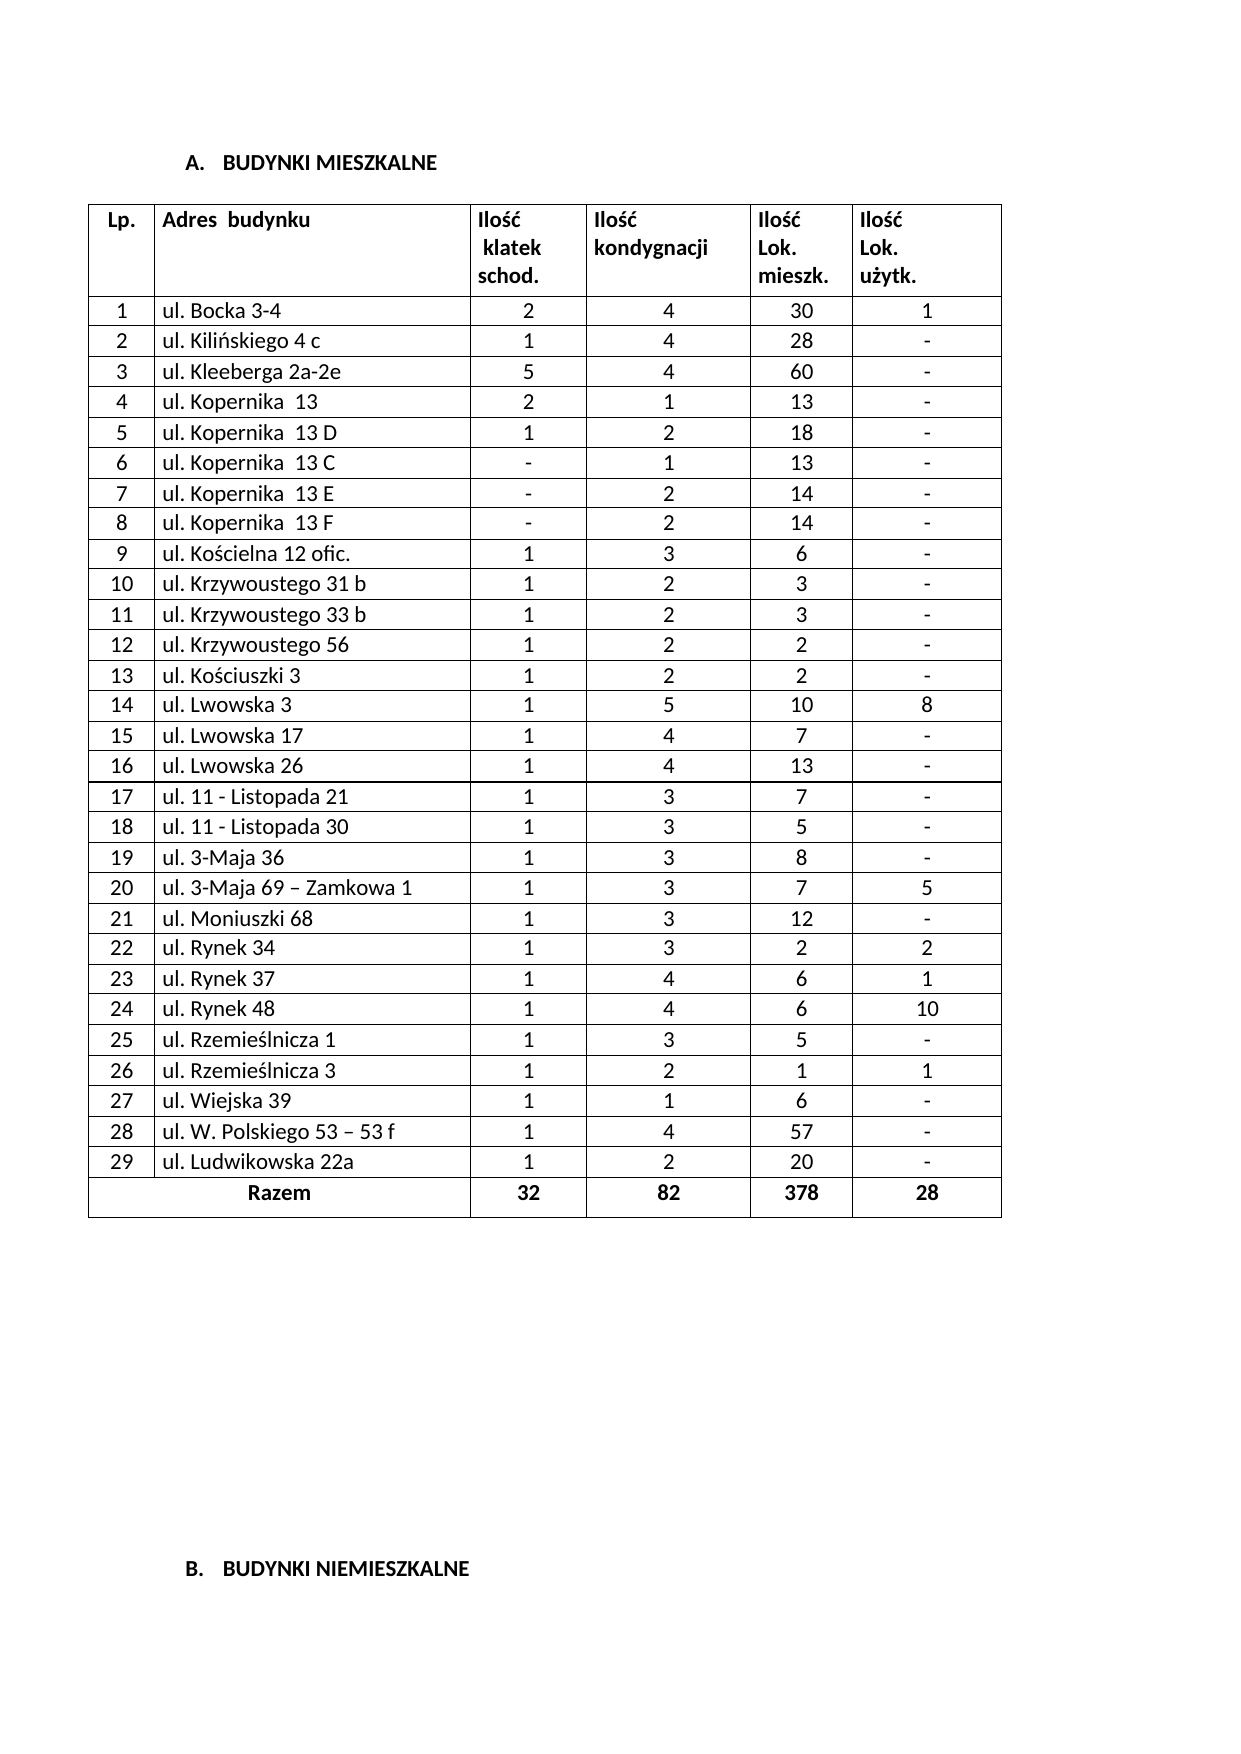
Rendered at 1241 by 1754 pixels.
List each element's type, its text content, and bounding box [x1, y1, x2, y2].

table_cell 2 [587, 418, 750, 447]
table_cell 3 [587, 934, 750, 963]
table_cell - [853, 630, 1001, 660]
table_cell ul. Ludwikowska 22a [155, 1147, 470, 1177]
table_header Ilość Lok. mieszk. [751, 205, 852, 296]
table_cell 14 [89, 691, 154, 721]
table_cell 5 [751, 1025, 852, 1055]
table_cell 4 [89, 387, 154, 417]
table_cell 17 [89, 783, 154, 811]
table_cell - [853, 783, 1001, 811]
table_cell 18 [751, 418, 852, 447]
table_cell ul. Lwowska 3 [155, 691, 470, 721]
list BUDYNKI NIEMIESZKALNE [185, 1554, 1093, 1582]
table_cell ul. 11 - Listopada 21 [155, 783, 470, 811]
table_cell - [853, 1025, 1001, 1055]
table_cell 4 [587, 994, 750, 1024]
table_cell 1 [89, 297, 154, 325]
table_cell - [853, 843, 1001, 872]
table_cell 28 [89, 1117, 154, 1146]
table_cell 2 [853, 934, 1001, 963]
table_cell - [853, 448, 1001, 478]
table_cell ul. Kościuszki 3 [155, 661, 470, 689]
table_cell 2 [587, 630, 750, 660]
table_cell 1 [471, 691, 586, 721]
table_cell 26 [89, 1056, 154, 1085]
table_cell 1 [587, 448, 750, 478]
table_cell 3 [587, 873, 750, 903]
table_cell 3 [587, 783, 750, 811]
table_cell 1 [471, 1086, 586, 1116]
table_cell 15 [89, 722, 154, 750]
table_cell 2 [587, 661, 750, 689]
table_cell 2 [587, 569, 750, 599]
table_cell 3 [587, 904, 750, 932]
table_cell 1 [751, 1056, 852, 1085]
table_cell 6 [751, 540, 852, 568]
table_cell 25 [89, 1025, 154, 1055]
table_cell 8 [853, 691, 1001, 721]
table_cell ul. Krzywoustego 31 b [155, 569, 470, 599]
table_cell 57 [751, 1117, 852, 1146]
table_cell 1 [471, 540, 586, 568]
table_cell - [853, 569, 1001, 599]
table_cell 1 [471, 600, 586, 629]
table_cell 4 [587, 965, 750, 993]
table_cell ul. Krzywoustego 56 [155, 630, 470, 660]
table_cell 29 [89, 1147, 154, 1177]
table_cell 6 [751, 965, 852, 993]
table_cell 20 [89, 873, 154, 903]
table_cell ul. 3-Maja 69 – Zamkowa 1 [155, 873, 470, 903]
table_cell 1 [471, 661, 586, 689]
table_cell 1 [587, 1086, 750, 1116]
table_cell 7 [751, 873, 852, 903]
table_header Ilość kondygnacji [587, 205, 750, 296]
table_cell 8 [89, 508, 154, 538]
table_cell 1 [471, 904, 586, 932]
table_cell - [853, 1147, 1001, 1177]
table_cell 1 [471, 934, 586, 963]
table_cell 10 [751, 691, 852, 721]
table_cell - [853, 812, 1001, 842]
table_header Ilość klatek schod. [471, 205, 586, 296]
table_header Ilość Lok. użytk. [853, 205, 1001, 296]
table_cell 1 [471, 326, 586, 356]
table_cell 1 [471, 965, 586, 993]
table_cell 1 [471, 751, 586, 781]
table_cell ul. Krzywoustego 33 b [155, 600, 470, 629]
table_cell - [853, 387, 1001, 417]
table_cell 1 [471, 812, 586, 842]
table_cell 5 [587, 691, 750, 721]
table_cell 3 [89, 357, 154, 386]
table_cell 3 [587, 812, 750, 842]
table_cell 7 [751, 783, 852, 811]
list BUDYNKI MIESZKALNE [185, 148, 1093, 176]
table_cell 3 [587, 540, 750, 568]
table_cell - [853, 326, 1001, 356]
table_cell - [853, 751, 1001, 781]
table_cell 4 [587, 751, 750, 781]
table_cell 5 [751, 812, 852, 842]
table_cell 32 [471, 1178, 586, 1217]
table_cell ul. Kopernika 13 [155, 387, 470, 417]
table_cell 7 [89, 479, 154, 507]
table_cell 5 [89, 418, 154, 447]
table_cell 12 [89, 630, 154, 660]
table_cell 1 [471, 1147, 586, 1177]
table_cell 4 [587, 297, 750, 325]
table_cell ul. Kościelna 12 ofic. [155, 540, 470, 568]
table_cell 1 [471, 630, 586, 660]
table_cell ul. W. Polskiego 53 – [155, 1117, 470, 1146]
table_cell - [853, 1086, 1001, 1116]
table_cell 2 [587, 1056, 750, 1085]
table_cell 14 [751, 479, 852, 507]
table_cell - [471, 479, 586, 507]
table_cell 1 [471, 994, 586, 1024]
table_cell ul. Rynek 48 [155, 994, 470, 1024]
table_cell 1 [471, 1117, 586, 1146]
table_cell 6 [751, 1086, 852, 1116]
table_header Lp. [89, 205, 154, 296]
table_cell 6 [89, 448, 154, 478]
table_cell 1 [853, 297, 1001, 325]
table_cell ul. Wiejska 39 [155, 1086, 470, 1116]
table_cell 20 [751, 1147, 852, 1177]
table_cell ul. Lwowska 17 [155, 722, 470, 750]
table_cell 1 [471, 1025, 586, 1055]
table_cell 3 [751, 569, 852, 599]
table_cell ul. Rzemieślnicza 1 [155, 1025, 470, 1055]
table_cell 4 [587, 1117, 750, 1146]
table_cell 1 [471, 783, 586, 811]
table_cell - [853, 1117, 1001, 1146]
table_cell - [853, 357, 1001, 386]
table_cell 1 [471, 418, 586, 447]
table_cell 2 [751, 661, 852, 689]
table_cell 22 [89, 934, 154, 963]
table_cell - [853, 600, 1001, 629]
table_cell 6 [751, 994, 852, 1024]
table_cell ul. Kleeberga 2a-2e [155, 357, 470, 386]
table_cell 1 [471, 843, 586, 872]
table_cell ul. Bocka 3-4 [155, 297, 470, 325]
table_cell 10 [89, 569, 154, 599]
table_cell ul. Kopernika 13 E [155, 479, 470, 507]
table_cell 18 [89, 812, 154, 842]
table_cell ul. Moniuszki 68 [155, 904, 470, 932]
table_cell 30 [751, 297, 852, 325]
table_cell ul. 11 - Listopada 30 [155, 812, 470, 842]
table_cell 9 [89, 540, 154, 568]
table_cell 11 [89, 600, 154, 629]
table_cell 27 [89, 1086, 154, 1116]
table_cell 10 [853, 994, 1001, 1024]
table_cell 2 [587, 508, 750, 538]
table_cell 2 [751, 934, 852, 963]
table_cell 2 [471, 297, 586, 325]
table_cell 3 [587, 843, 750, 872]
table_cell 12 [751, 904, 852, 932]
table_cell 1 [853, 1056, 1001, 1085]
table_cell 23 [89, 965, 154, 993]
table_cell 3 [751, 600, 852, 629]
table_cell 60 [751, 357, 852, 386]
table_cell 2 [587, 479, 750, 507]
table_cell 82 [587, 1178, 750, 1217]
table_cell 14 [751, 508, 852, 538]
table_cell 13 [751, 448, 852, 478]
table_cell ul. Kilińskiego 4 c [155, 326, 470, 356]
table_cell - [853, 418, 1001, 447]
table_cell - [853, 479, 1001, 507]
table_cell 8 [751, 843, 852, 872]
table_cell - [853, 540, 1001, 568]
table_cell - [853, 904, 1001, 932]
table_cell - [471, 508, 586, 538]
table_cell ul. Rzemieślnicza 3 [155, 1056, 470, 1085]
table_cell 1 [587, 387, 750, 417]
table_cell 24 [89, 994, 154, 1024]
table_cell 1 [471, 1056, 586, 1085]
table_cell 1 [471, 873, 586, 903]
table_cell 4 [587, 326, 750, 356]
table_cell ul. Rynek 37 [155, 965, 470, 993]
table_cell 378 [751, 1178, 852, 1217]
table_cell 21 [89, 904, 154, 932]
table_cell 1 [853, 965, 1001, 993]
table_cell 2 [751, 630, 852, 660]
table_cell 4 [587, 357, 750, 386]
table_cell 2 [587, 1147, 750, 1177]
table_cell 2 [89, 326, 154, 356]
table_cell ul. Kopernika 13 C [155, 448, 470, 478]
table_cell 1 [471, 569, 586, 599]
table_cell ul. Lwowska 26 [155, 751, 470, 781]
table_header Adres budynku [155, 205, 470, 296]
table_cell Razem [89, 1178, 470, 1217]
table_cell - [471, 448, 586, 478]
table_cell ul. Kopernika 13 F [155, 508, 470, 538]
table_cell 13 [89, 661, 154, 689]
table_cell 1 [471, 722, 586, 750]
table_cell 7 [751, 722, 852, 750]
table_cell 4 [587, 722, 750, 750]
table_cell - [853, 661, 1001, 689]
table_cell 5 [853, 873, 1001, 903]
table_cell 28 [853, 1178, 1001, 1217]
table_cell 2 [587, 600, 750, 629]
table_cell ul. Rynek 34 [155, 934, 470, 963]
table_cell 2 [471, 387, 586, 417]
table_cell 5 [471, 357, 586, 386]
table_cell - [853, 508, 1001, 538]
table_cell 19 [89, 843, 154, 872]
table_cell 13 [751, 387, 852, 417]
table_cell 28 [751, 326, 852, 356]
table_cell ul. Kopernika 13 D [155, 418, 470, 447]
table_cell 13 [751, 751, 852, 781]
table_cell 3 [587, 1025, 750, 1055]
table_cell - [853, 722, 1001, 750]
table_cell 16 [89, 751, 154, 781]
table_cell ul. 3-Maja 36 [155, 843, 470, 872]
